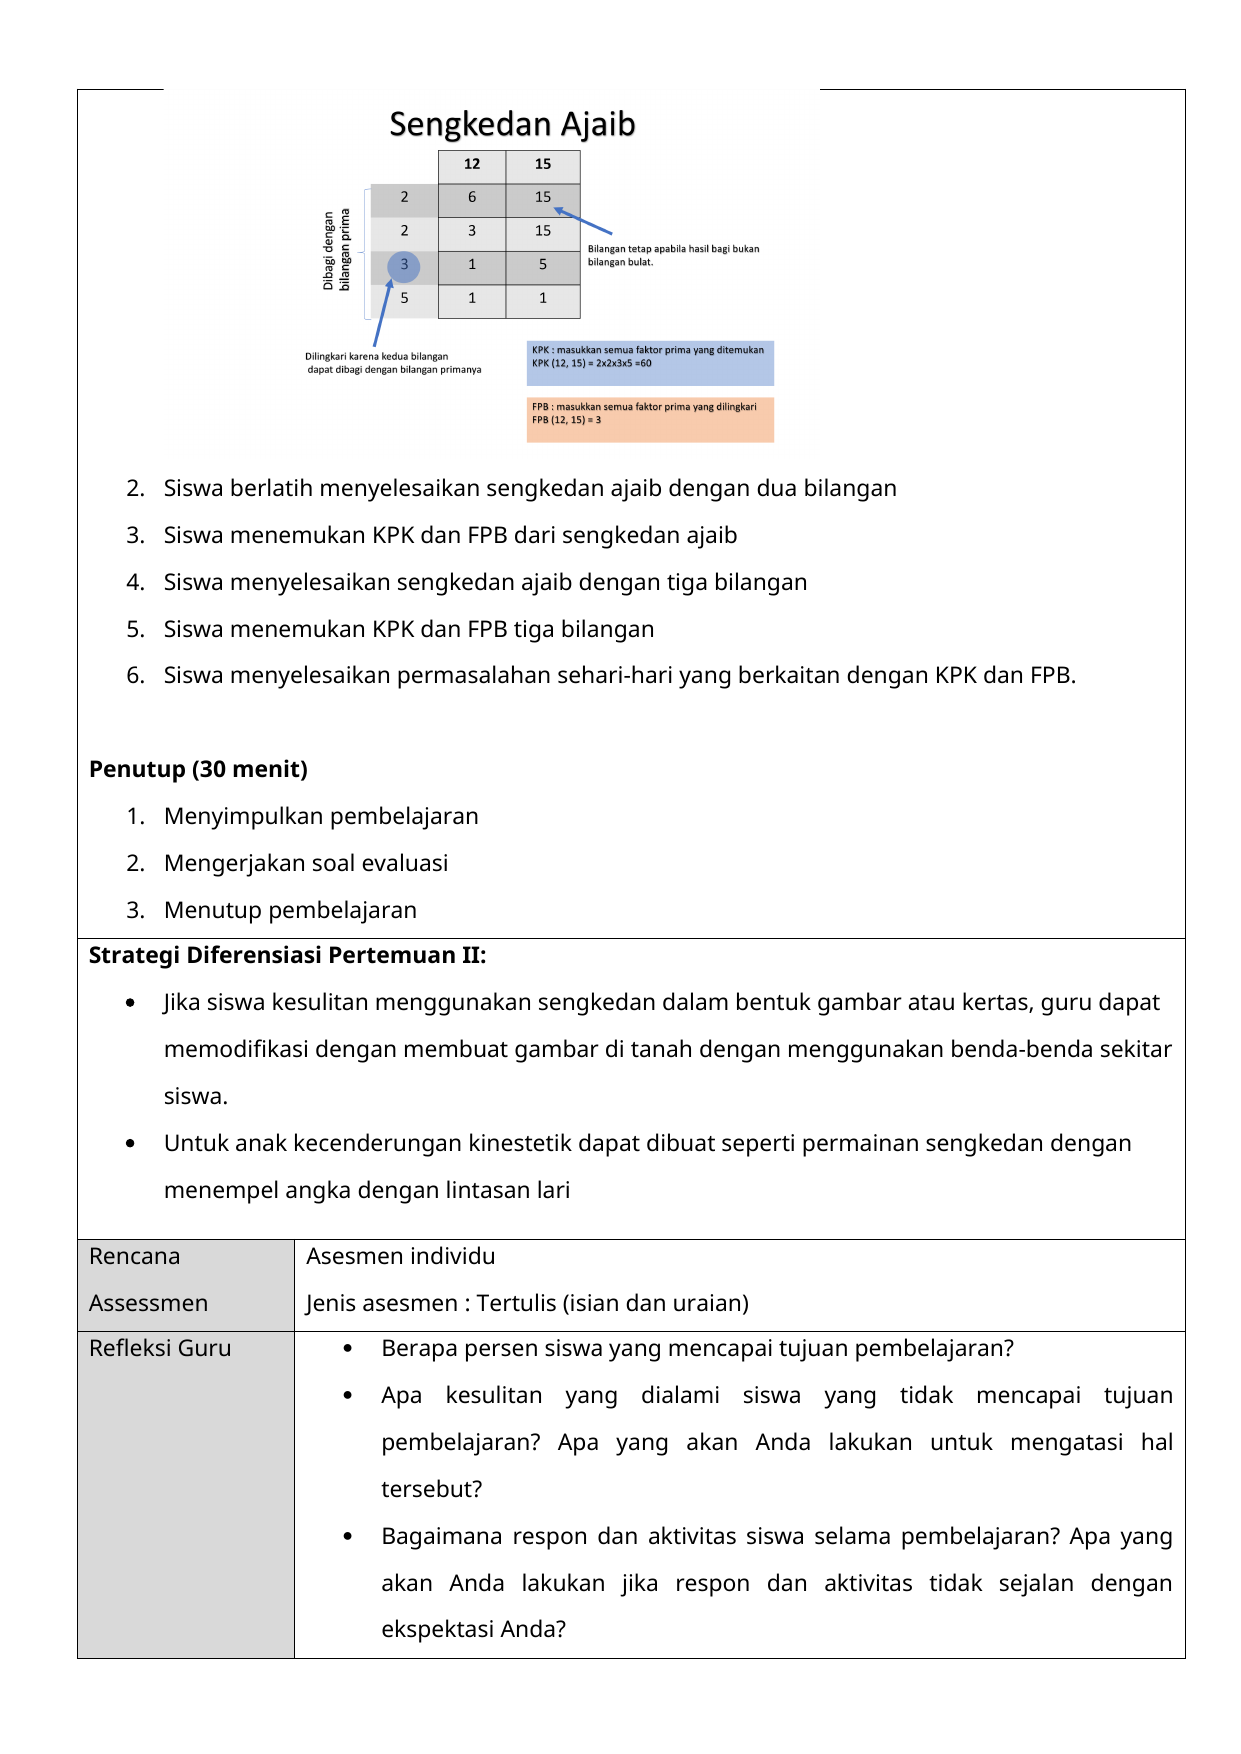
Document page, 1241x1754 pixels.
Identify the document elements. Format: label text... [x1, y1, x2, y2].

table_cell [78, 90, 1185, 938]
table_cell Refleksi Guru [78, 1332, 294, 1658]
table_cell Rencana Assessmen [78, 1240, 294, 1331]
table_cell Asesmen individu Jenis asesmen : Tertulis (isian dan uraian) [295, 1240, 1185, 1331]
table_cell Strategi Diferensiasi Pertemuan II: Jika siswa kesulitan menggunakan sengkedan dalam bentuk gambar atau kertas, guru dapat memodifikasi dengan membuat gambar di tanah dengan menggunakan benda-benda sekitar siswa. Untuk anak kecenderungan kinestetik dapat dibuat seperti permainan sengkedan dengan menempel angka dengan lintasan lari [78, 939, 1185, 1239]
picture [163, 89, 820, 459]
table_cell Berapa persen siswa yang mencapai tujuan pembelajaran? Apa kesulitan yang dialami siswa yang tidak mencapai tujuan pembelajaran? Apa yang akan Anda lakukan untuk mengatasi hal tersebut? Bagaimana respon dan aktivitas siswa selama pembelajaran? Apa yang akan Anda lakukan jika respon dan aktivitas tidak sejalan dengan ekspektasi Anda? [295, 1332, 1185, 1658]
